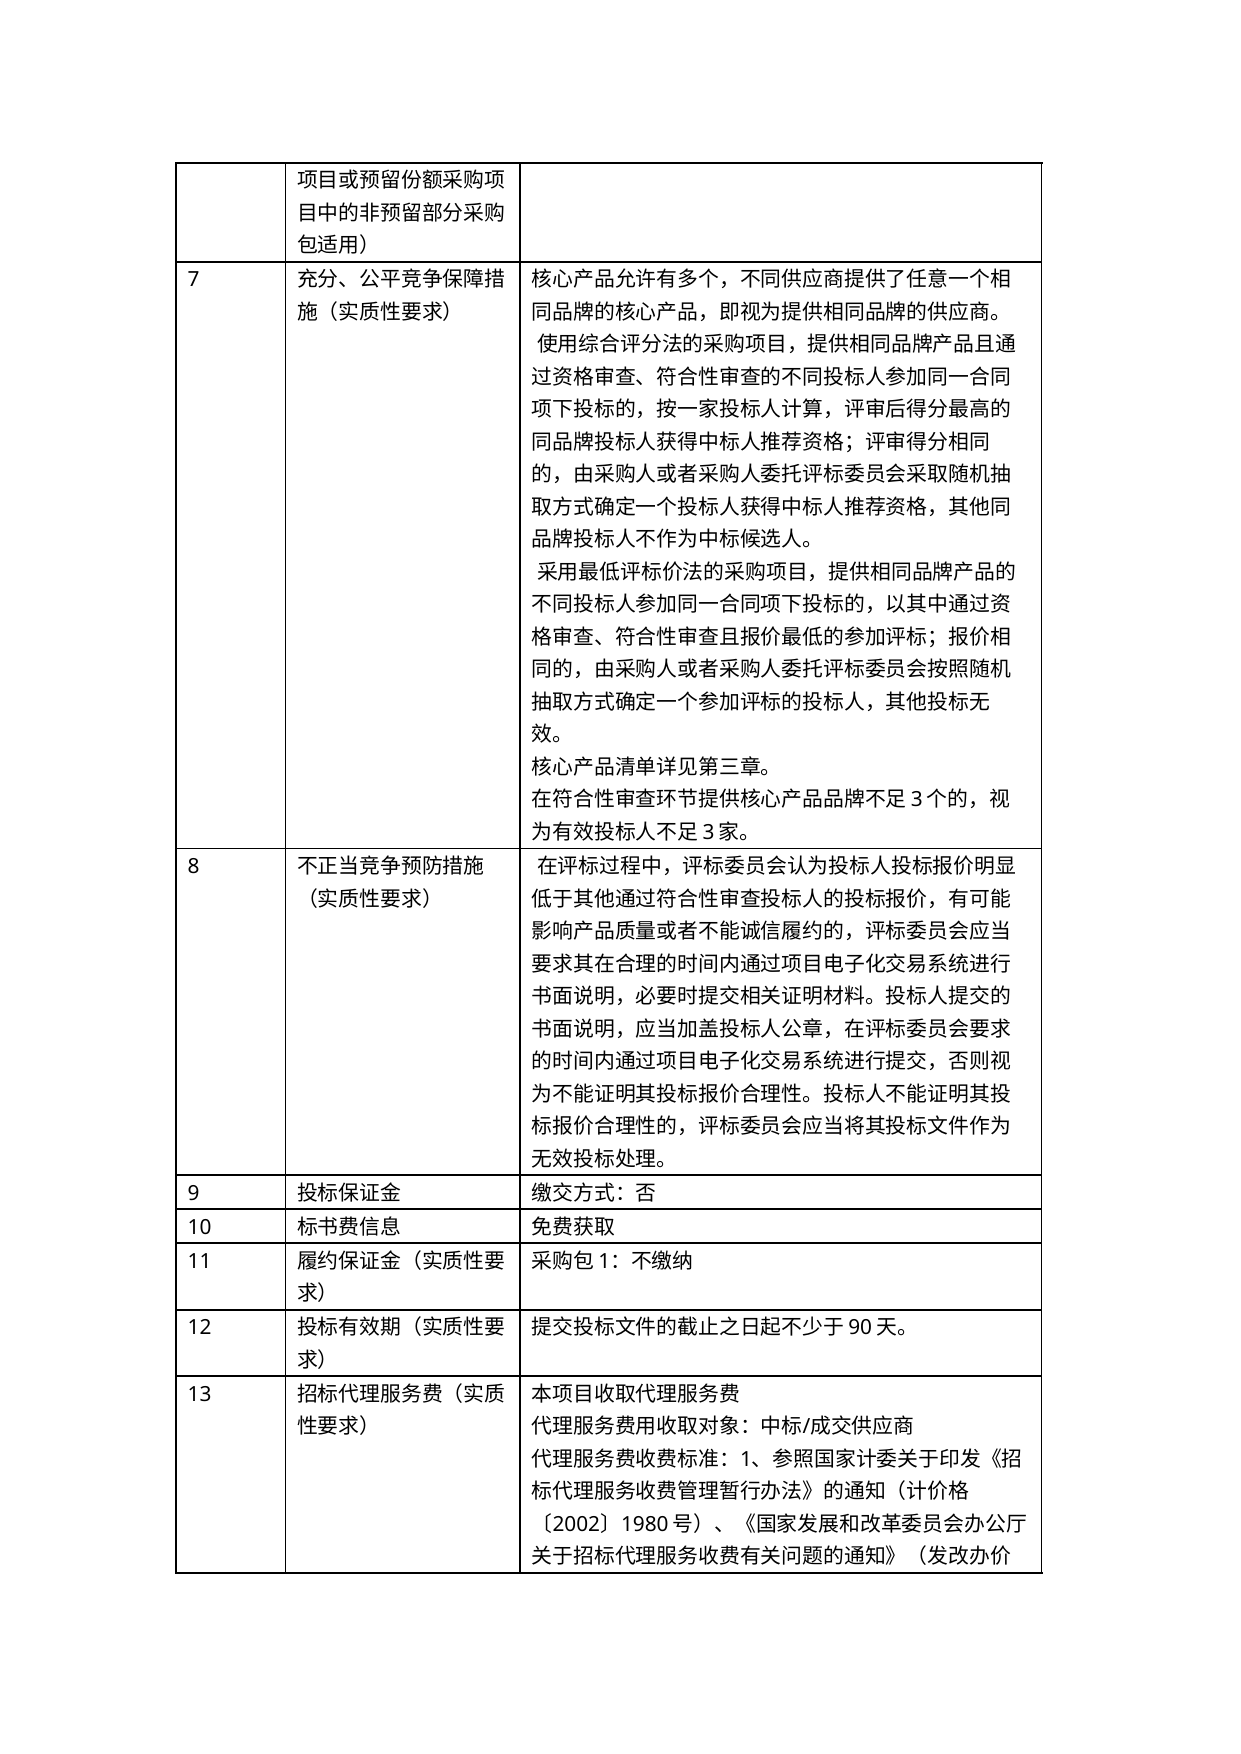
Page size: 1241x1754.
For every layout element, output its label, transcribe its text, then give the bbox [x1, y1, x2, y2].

table_cell 12 [177, 1311, 285, 1375]
table_cell 11 [177, 1244, 285, 1309]
table_cell 免费获取 [521, 1210, 1041, 1242]
table_cell 履约保证金（实质性要求） [286, 1244, 519, 1309]
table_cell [521, 164, 1041, 261]
table_cell 采购包1：不缴纳 [521, 1244, 1041, 1309]
table_cell 13 [177, 1377, 285, 1572]
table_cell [521, 1377, 1041, 1572]
table_cell 6 [177, 164, 285, 261]
table_cell 标书费信息 [286, 1210, 519, 1242]
table_cell 投标保证金 [286, 1176, 519, 1208]
table_cell 8 [177, 849, 285, 1174]
table_cell 充分、公平竞争保障措施（实质性要求） [286, 263, 519, 848]
table_cell 招标代理服务费（实质性要求） [286, 1377, 519, 1572]
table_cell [286, 164, 519, 261]
table_cell 9 [177, 1176, 285, 1208]
table_cell 提交投标文件的截止之日起不少于90天。 [521, 1311, 1041, 1375]
table_cell 7 [177, 263, 285, 848]
table_cell 核心产品允许有多个，不同供应商提供了任意一个相同品牌的核心产品，即视为提供相同品牌的供应商。 使用综合评分法的采购项目，提供相同品牌产品且通过资格审查、符合性审查的不同投标人参加同一合同项下投标的，按一家投标人计算，评审后得分最高的同品牌投标人获得中标人推荐资格；评审得分相同的，由采购人或者采购人委托评标委员会采取随机抽取方式确定一个投标人获得中标人推荐资格，其他同品牌投标人不作为中标候选人。 采用最低评标价法的采购项目，提供相同品牌产品的不同投标人参加同一合同项下投标的，以其中通过资格审查、符合性审查且报价最低的参加评标；报价相同的，由采购人或者采购人委托评标委员会按照随机抽取方式确定一个参加评标的投标人，其他投标无效。 核心产品清单详见第三章。 在符合性审查环节提供核心产品品牌不足3个的，视为有效投标人不足3家。 [521, 263, 1041, 848]
table_cell 不正当竞争预防措施（实质性要求） [286, 849, 519, 1174]
table_cell 投标有效期（实质性要求） [286, 1311, 519, 1375]
table_cell 10 [177, 1210, 285, 1242]
table_cell 缴交方式：否 [521, 1176, 1041, 1208]
table_cell 在评标过程中，评标委员会认为投标人投标报价明显低于其他通过符合性审查投标人的投标报价，有可能影响产品质量或者不能诚信履约的，评标委员会应当要求其在合理的时间内通过项目电子化交易系统进行书面说明，必要时提交相关证明材料。投标人提交的书面说明，应当加盖投标人公章，在评标委员会要求的时间内通过项目电子化交易系统进行提交，否则视为不能证明其投标报价合理性。投标人不能证明其投标报价合理性的，评标委员会应当将其投标文件作为无效投标处理。 [521, 849, 1041, 1174]
